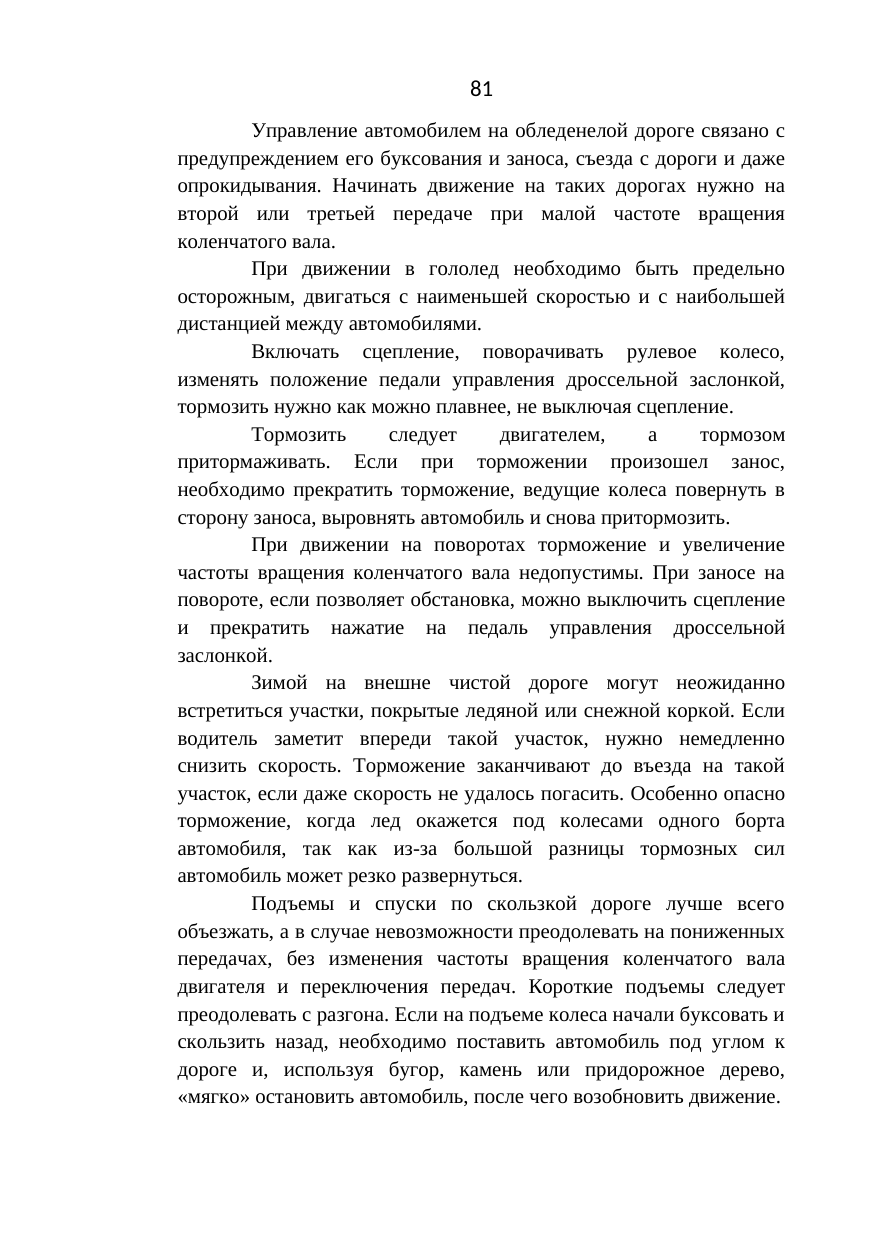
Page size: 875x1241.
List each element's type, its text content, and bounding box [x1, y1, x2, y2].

text При движении на поворотах торможение и увеличение частоты вращения коленчатого вала недопустимы. При заносе на повороте, если позволяет обстановка, можно выключить сцепление и прекратить нажатие на педаль управления дроссельной заслонкой. [177, 532, 786, 667]
text Зимой на внешне чистой дороге могут неожиданно встретиться участки, покрытые ледяной или снежной коркой. Если водитель заметит впереди такой участок, нужно немедленно снизить скорость. Торможение заканчивают до въезда на такой участок, если даже скорость не удалось погасить. Особенно опасно торможение, когда лед окажется под колесами одного борта автомобиля, так как из-за большой разницы тормозных сил автомобиль может резко развернуться. [177, 670, 786, 887]
text При движении в гололед необходимо быть предельно осторожным, двигаться с наименьшей скоростью и с наибольшей дистанцией между автомобилями. [177, 256, 786, 335]
text Включать сцепление, поворачивать рулевое колесо, изменять положение педали управления дроссельной заслонкой, тормозить нужно как можно плавнее, не выключая сцепление. [177, 339, 786, 418]
text Тормозить следует двигателем, а тормозом притормаживать. Если при торможении произошел занос, необходимо прекратить торможение, ведущие колеса повернуть в сторону заноса, выровнять автомобиль и снова притормозить. [177, 422, 786, 529]
text Подъемы и спуски по скользкой дороге лучше всего объезжать, а в случае невозможности преодолевать на пониженных передачах, без изменения частоты вращения коленчатого вала двигателя и переключения передач. Короткие подъемы следует преодолевать с разгона. Если на подъеме колеса начали буксовать и скользить назад, необходимо поставить автомобиль под углом к дороге и, используя бугор, камень или придорожное дерево, «мягко» остановить автомобиль, после чего возобновить движение. [177, 891, 786, 1108]
text Управление автомобилем на обледенелой дороге связано с предупреждением его буксования и заноса, съезда с дороги и даже опрокидывания. Начинать движение на таких дорогах нужно на второй или третьей передаче при малой частоте вращения коленчатого вала. [177, 118, 786, 253]
